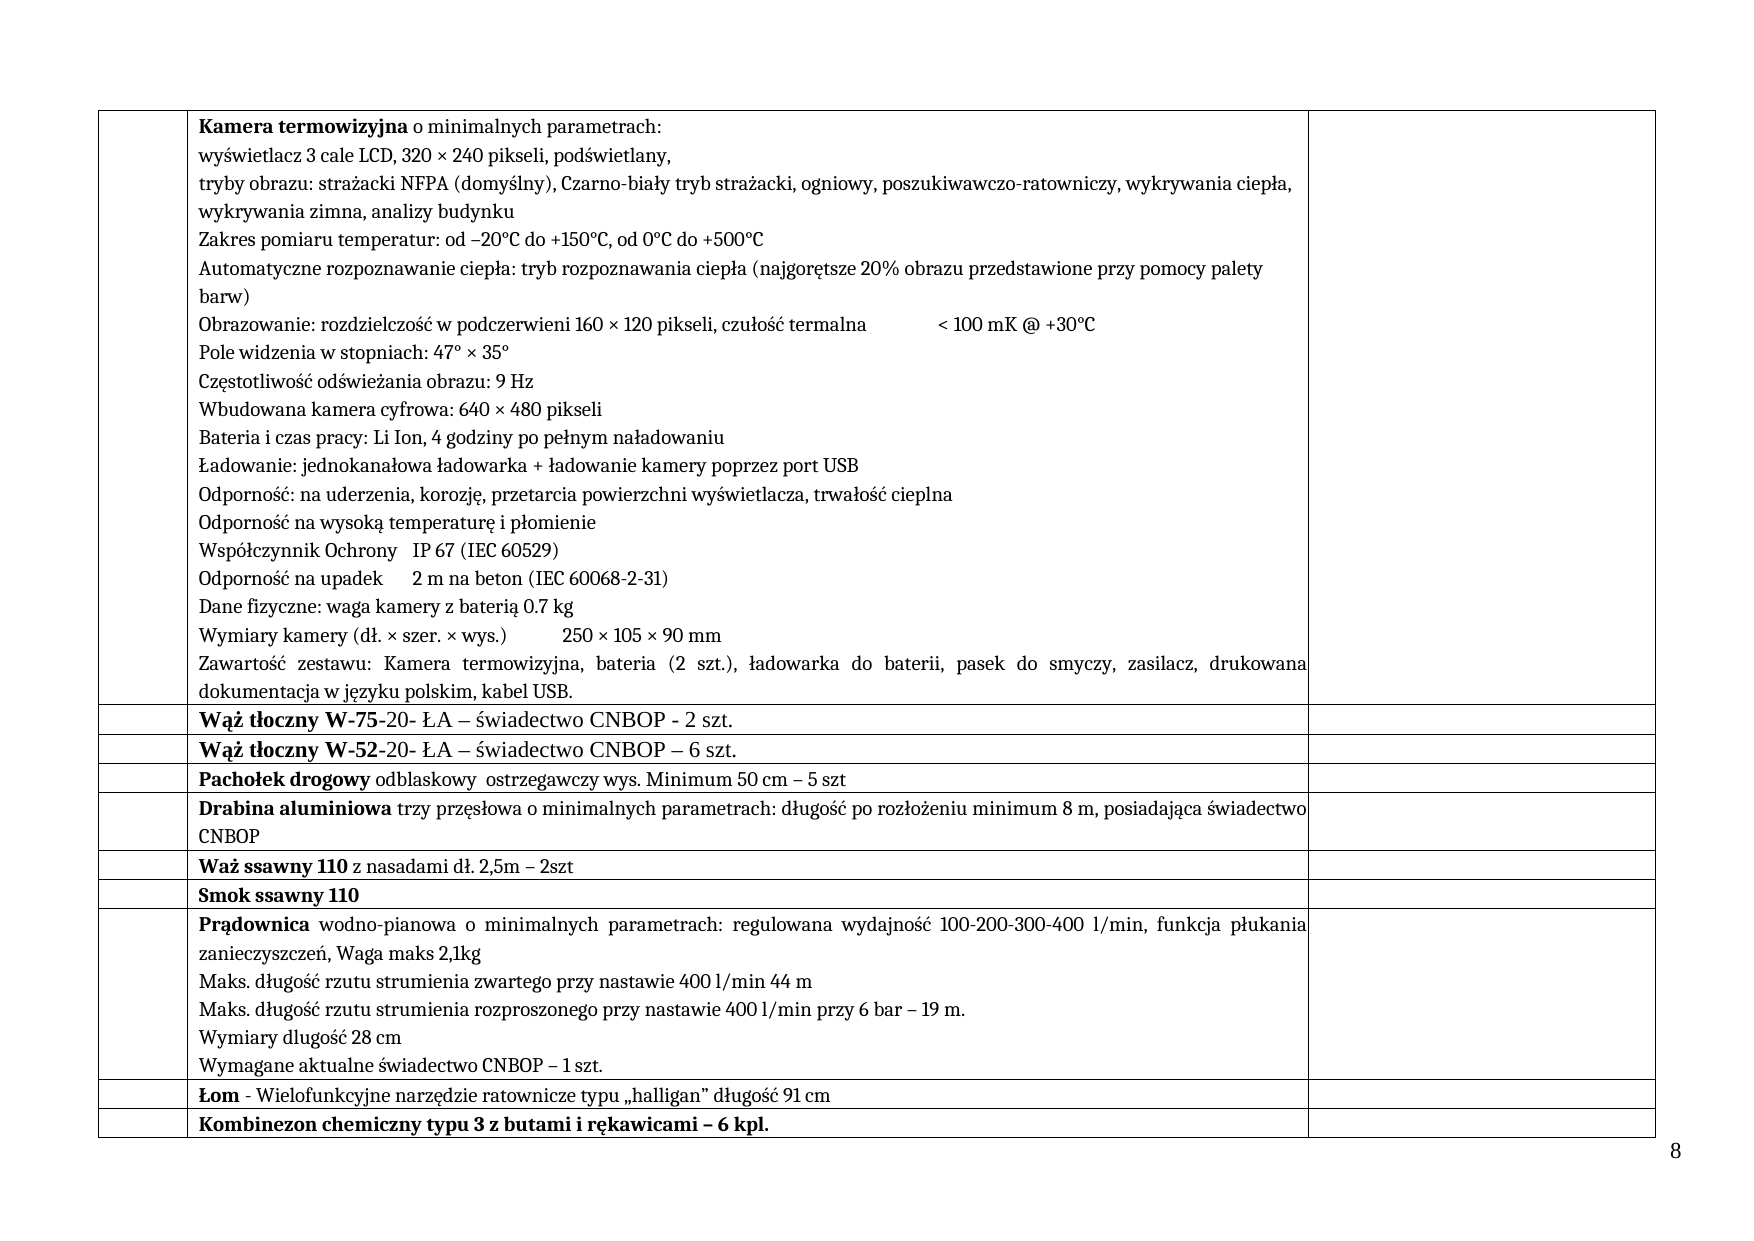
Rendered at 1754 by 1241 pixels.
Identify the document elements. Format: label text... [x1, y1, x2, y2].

table_cell [1309, 111, 1655, 704]
table_cell [99, 880, 187, 908]
table_cell [1309, 1109, 1655, 1137]
table_cell [99, 793, 187, 849]
table_cell [1309, 735, 1655, 763]
table_cell [99, 1109, 187, 1137]
table_cell Kombinezon chemiczny typu 3 z butami i rękawicami – 6 kpl. [188, 1109, 1308, 1137]
table_cell [1309, 793, 1655, 849]
table_cell Drabina aluminiowa trzy przęsłowa o minimalnych parametrach: długość po rozłożeniu minimum 8 m, posiadająca świadectwo CNBOP [188, 793, 1308, 849]
table_cell [99, 909, 187, 1078]
table_cell [1309, 705, 1655, 733]
table_cell [1309, 764, 1655, 792]
table_cell [99, 764, 187, 792]
table_cell [99, 735, 187, 763]
table_cell [99, 705, 187, 733]
table_cell Łom - Wielofunkcyjne narzędzie ratownicze typu „halligan” długość 91 cm [188, 1080, 1308, 1108]
table_cell [1309, 880, 1655, 908]
table_cell Wąż tłoczny W-75-20- ŁA – świadectwo CNBOP - 2 szt. [188, 705, 1308, 733]
table_cell Pachołek drogowy odblaskowy ostrzegawczy wys. Minimum 50 cm – 5 szt [188, 764, 1308, 792]
table_cell [1309, 909, 1655, 1078]
table_cell Waż ssawny 110 z nasadami dł. 2,5m – 2szt [188, 851, 1308, 879]
table_cell Kamera termowizyjna o minimalnych parametrach: wyświetlacz 3 cale LCD, 320 × 240 pikseli, podświetlany, tryby obrazu: strażacki NFPA (domyślny), Czarno-biały tryb strażacki, ogniowy, poszukiwawczo-ratowniczy, wykrywania ciepła, wykrywania zimna, analizy budynku Zakres pomiaru temperatur: od –20°C do +150°C, od 0°C do +500°C Automatyczne rozpoznawanie ciepła: tryb rozpoznawania ciepła (najgorętsze 20% obrazu przedstawione przy pomocy palety barw) Obrazowanie: rozdzielczość w podczerwieni 160 × 120 pikseli, czułość termalna < 100 mK @ +30°C Pole widzenia w stopniach: 47° × 35° Częstotliwość odświeżania obrazu: 9 Hz Wbudowana kamera cyfrowa: 640 × 480 pikseli Bateria i czas pracy: Li Ion, 4 godziny po pełnym naładowaniu Ładowanie: jednokanałowa ładowarka + ładowanie kamery poprzez port USB Odporność: na uderzenia, korozję, przetarcia powierzchni wyświetlacza, trwałość cieplna Odporność na wysoką temperaturę i płomienie Współczynnik Ochrony IP 67 (IEC 60529) Odporność na upadek 2 m na beton (IEC 60068-2-31) Dane fizyczne: waga kamery z baterią 0.7 kg Wymiary kamery (dł. × szer. × wys.) 250 × 105 × 90 mm Zawartość zestawu: Kamera termowizyjna, bateria (2 szt.), ładowarka do baterii, pasek do smyczy, zasilacz, drukowana dokumentacja w języku polskim, kabel USB. [188, 111, 1308, 704]
table_cell Smok ssawny 110 [188, 880, 1308, 908]
table_cell [99, 1080, 187, 1108]
table_cell Prądownica wodno-pianowa o minimalnych parametrach: regulowana wydajność 100-200-300-400 l/min, funkcja płukania zanieczyszczeń, Waga maks 2,1kg Maks. długość rzutu strumienia zwartego przy nastawie 400 l/min 44 m Maks. długość rzutu strumienia rozproszonego przy nastawie 400 l/min przy 6 bar – 19 m. Wymiary dlugość 28 cm Wymagane aktualne świadectwo CNBOP – 1 szt. [188, 909, 1308, 1078]
table_cell [99, 111, 187, 704]
table_cell [99, 851, 187, 879]
table_cell [1309, 851, 1655, 879]
table_cell [1309, 1080, 1655, 1108]
table_cell Wąż tłoczny W-52-20- ŁA – świadectwo CNBOP – 6 szt. [188, 735, 1308, 763]
